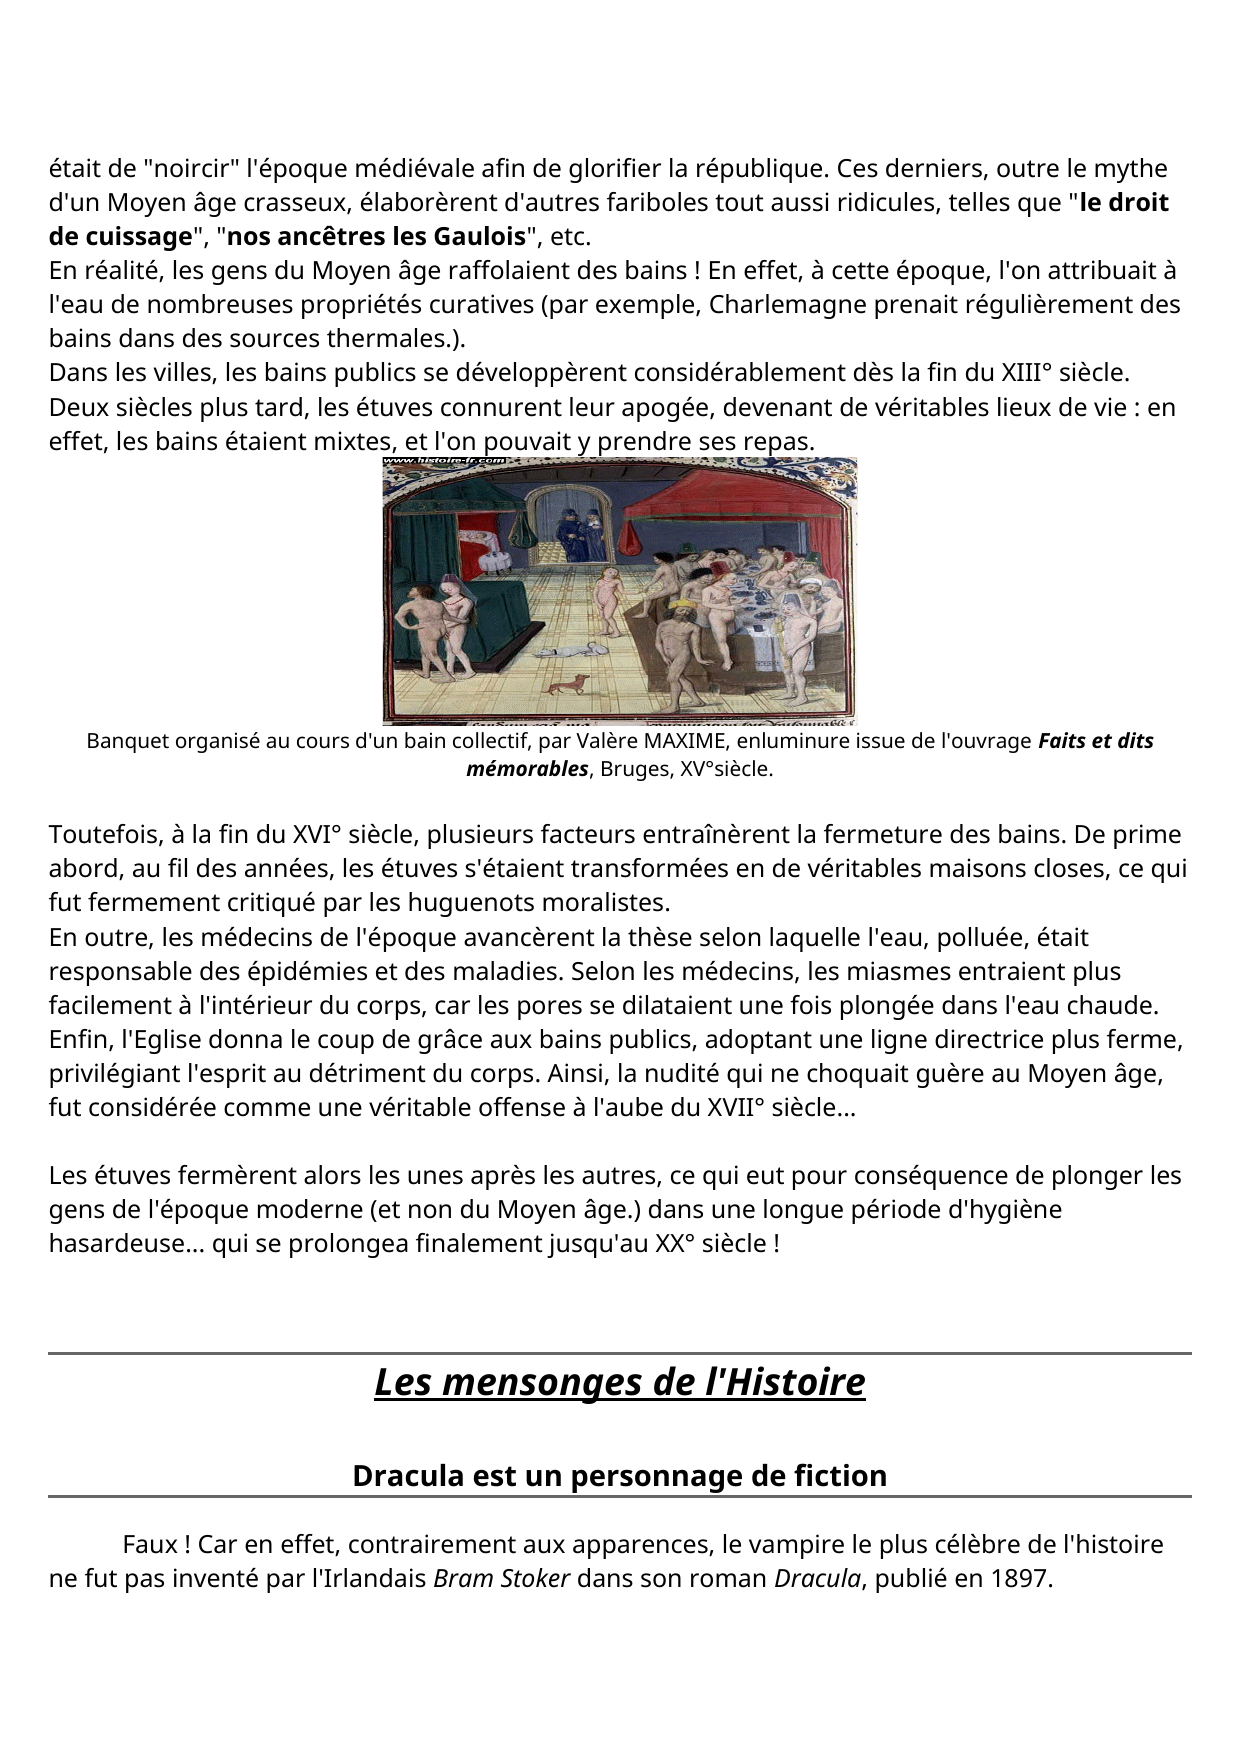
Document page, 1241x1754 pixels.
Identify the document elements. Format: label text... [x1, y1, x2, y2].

table_header Les mensonges de l'Histoire Dracula est un personnage de fiction [48, 1355, 1192, 1495]
picture [382, 457, 858, 726]
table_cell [48, 148, 1192, 1260]
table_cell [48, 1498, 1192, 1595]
